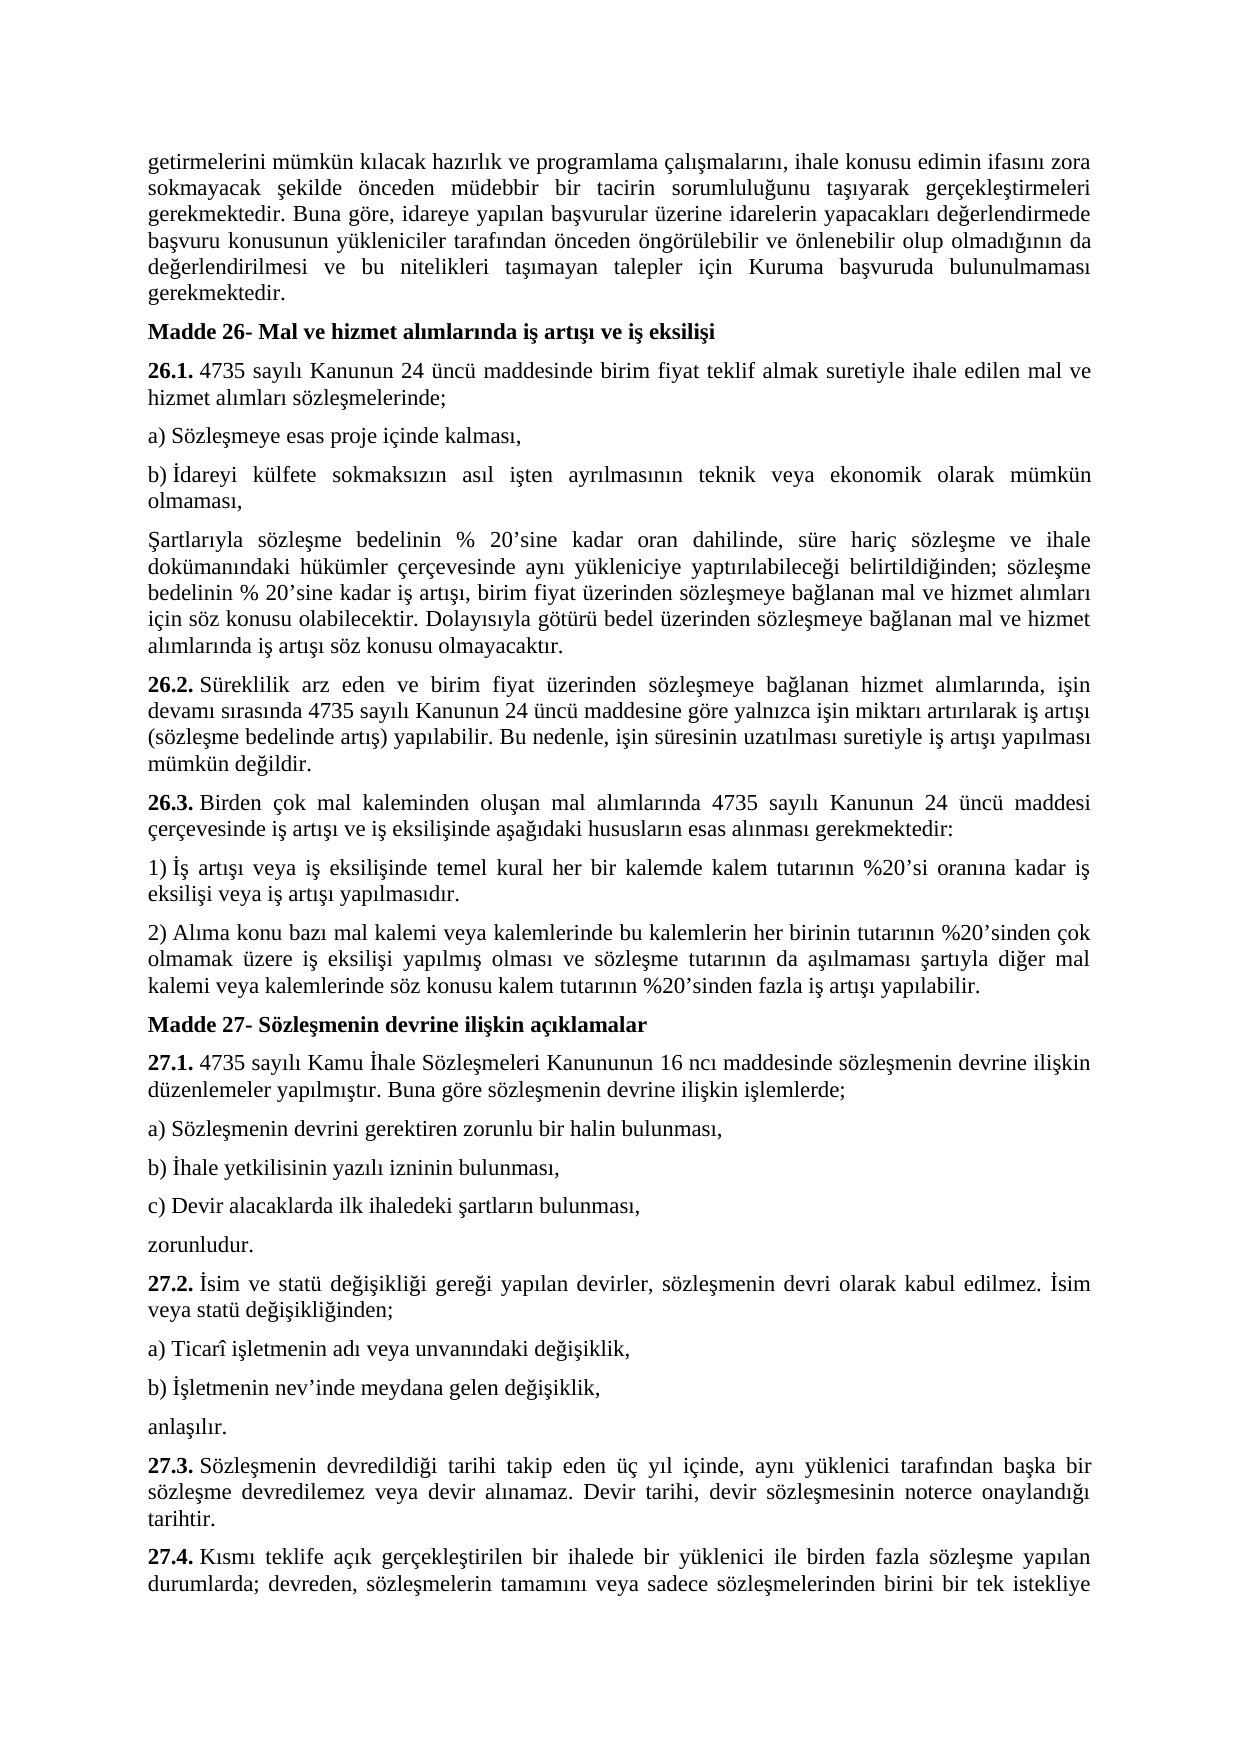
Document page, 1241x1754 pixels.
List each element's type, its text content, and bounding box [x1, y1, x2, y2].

text a) Sözleşmeye esas proje içinde kalması, [148, 422, 1092, 449]
text zorunludur. [148, 1231, 1092, 1258]
text b) İdareyi külfete sokmaksızın asıl işten ayrılmasının teknik veya ekonomik olarak mümkün olmaması, [148, 461, 1092, 514]
text anlaşılır. [148, 1413, 1092, 1439]
text 1) İş artışı veya iş eksilişinde temel kural her bir kalemde kalem tutarının %20’si oranına kadar iş eksilişi veya iş artışı yapılmasıdır. [148, 854, 1092, 907]
text 2) Alıma konu bazı mal kalemi veya kalemlerinde bu kalemlerin her birinin tutarının %20’sinden çok olmamak üzere iş eksilişi yapılmış olması ve sözleşme tutarının da aşılmaması şartıyla diğer mal kalemi veya kalemlerinde söz konusu kalem tutarının %20’sinden fazla iş artışı yapılabilir. [148, 919, 1092, 998]
text 26.1. 4735 sayılı Kanunun 24 üncü maddesinde birim fiyat teklif almak suretiyle ihale edilen mal ve hizmet alımları sözleşmelerinde; [148, 357, 1092, 410]
text 26.2. Süreklilik arz eden ve birim fiyat üzerinden sözleşmeye bağlanan hizmet alımlarında, işin devamı sırasında 4735 sayılı Kanunun 24 üncü maddesine göre yalnızca işin miktarı artırılarak iş artışı (sözleşme bedelinde artış) yapılabilir. Bu nedenle, işin süresinin uzatılması suretiyle iş artışı yapılması mümkün değildir. [148, 671, 1092, 776]
text Madde 26- Mal ve hizmet alımlarında iş artışı ve iş eksilişi [148, 318, 1092, 345]
text a) Sözleşmenin devrini gerektiren zorunlu bir halin bulunması, [148, 1115, 1092, 1141]
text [148, 1543, 1092, 1596]
text c) Devir alacaklarda ilk ihaledeki şartların bulunması, [148, 1192, 1092, 1219]
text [148, 148, 1092, 306]
text b) İşletmenin nev’inde meydana gelen değişiklik, [148, 1374, 1092, 1401]
text Şartlarıyla sözleşme bedelinin % 20’sine kadar oran dahilinde, süre hariç sözleşme ve ihale dokümanındaki hükümler çerçevesinde aynı yükleniciye yaptırılabileceği belirtildiğinden; sözleşme bedelinin % 20’sine kadar iş artışı, birim fiyat üzerinden sözleşmeye bağlanan mal ve hizmet alımları için söz konusu olabilecektir. Dolayısıyla götürü bedel üzerinden sözleşmeye bağlanan mal ve hizmet alımlarında iş artışı söz konusu olmayacaktır. [148, 526, 1092, 658]
text 27.2. İsim ve statü değişikliği gereği yapılan devirler, sözleşmenin devri olarak kabul edilmez. İsim veya statü değişikliğinden; [148, 1270, 1092, 1323]
text b) İhale yetkilisinin yazılı izninin bulunması, [148, 1153, 1092, 1180]
text 26.3. Birden çok mal kaleminden oluşan mal alımlarında 4735 sayılı Kanunun 24 üncü maddesi çerçevesinde iş artışı ve iş eksilişinde aşağıdaki hususların esas alınması gerekmektedir: [148, 789, 1092, 841]
text Madde 27- Sözleşmenin devrine ilişkin açıklamalar [148, 1011, 1092, 1037]
text 27.3. Sözleşmenin devredildiği tarihi takip eden üç yıl içinde, aynı yüklenici tarafından başka bir sözleşme devredilemez veya devir alınamaz. Devir tarihi, devir sözleşmesinin noterce onaylandığı tarihtir. [148, 1452, 1092, 1531]
text 27.1. 4735 sayılı Kamu İhale Sözleşmeleri Kanununun 16 ncı maddesinde sözleşmenin devrine ilişkin düzenlemeler yapılmıştır. Buna göre sözleşmenin devrine ilişkin işlemlerde; [148, 1049, 1092, 1102]
text a) Ticarî işletmenin adı veya unvanındaki değişiklik, [148, 1335, 1092, 1362]
